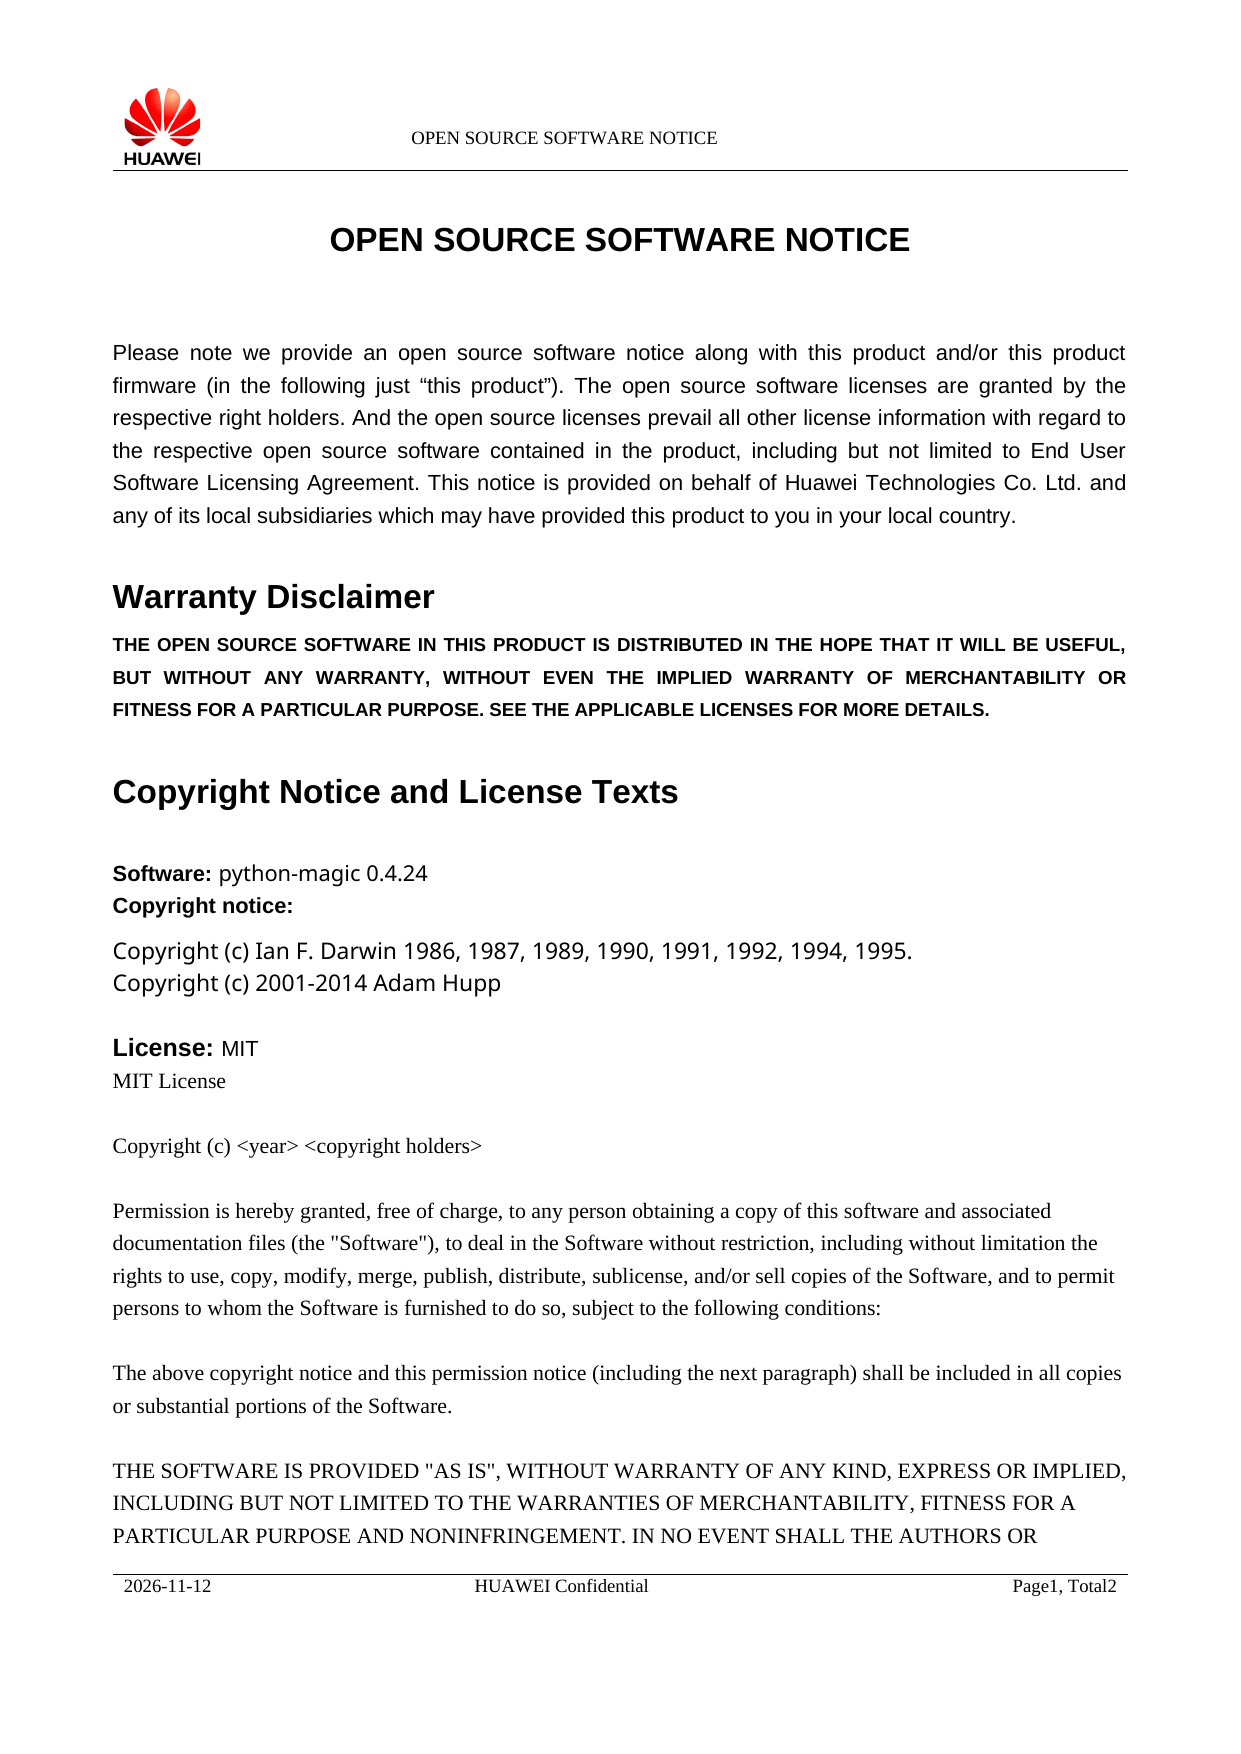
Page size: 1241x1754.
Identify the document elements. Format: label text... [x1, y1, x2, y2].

picture [124, 88, 201, 165]
text Please note we provide an open source software notice along with this product and/or this product firmware (in the following just “this product”). The open source software licenses are granted by the respective right holders. And the open source licenses prevail all other license information with regard to the respective open source software contained in the product, including but not limited to End User Software Licensing Agreement. This notice is provided on behalf of Huawei Technologies Co. Ltd. and any of its local subsidiaries which may have provided this product to you in your local country. [112, 336, 1128, 531]
text OPEN SOURCE SOFTWARE NOTICE [112, 206, 1128, 271]
text Warranty Disclaimer [112, 564, 1128, 629]
text Copyright (c) Ian F. Darwin 1986, 1987, 1989, 1990, 1991, 1992, 1994, 1995. Copyright (c) 2001-2014 Adam Hupp [112, 934, 1128, 1031]
text Copyright Notice and License Texts [112, 759, 1128, 824]
text Copyright notice: [112, 889, 1128, 921]
text License: MIT [112, 1031, 1128, 1064]
title Software: python-magic 0.4.24 [112, 856, 1128, 889]
text The open source software in this product is distributed in the hope that it will be useful, but WITHOUT ANY WARRANTY, without even the implied warranty of MERCHANTABILITY or FITNESS FOR A PARTICULAR PURPOSE. See the applicable licenses for more details. [112, 629, 1128, 726]
